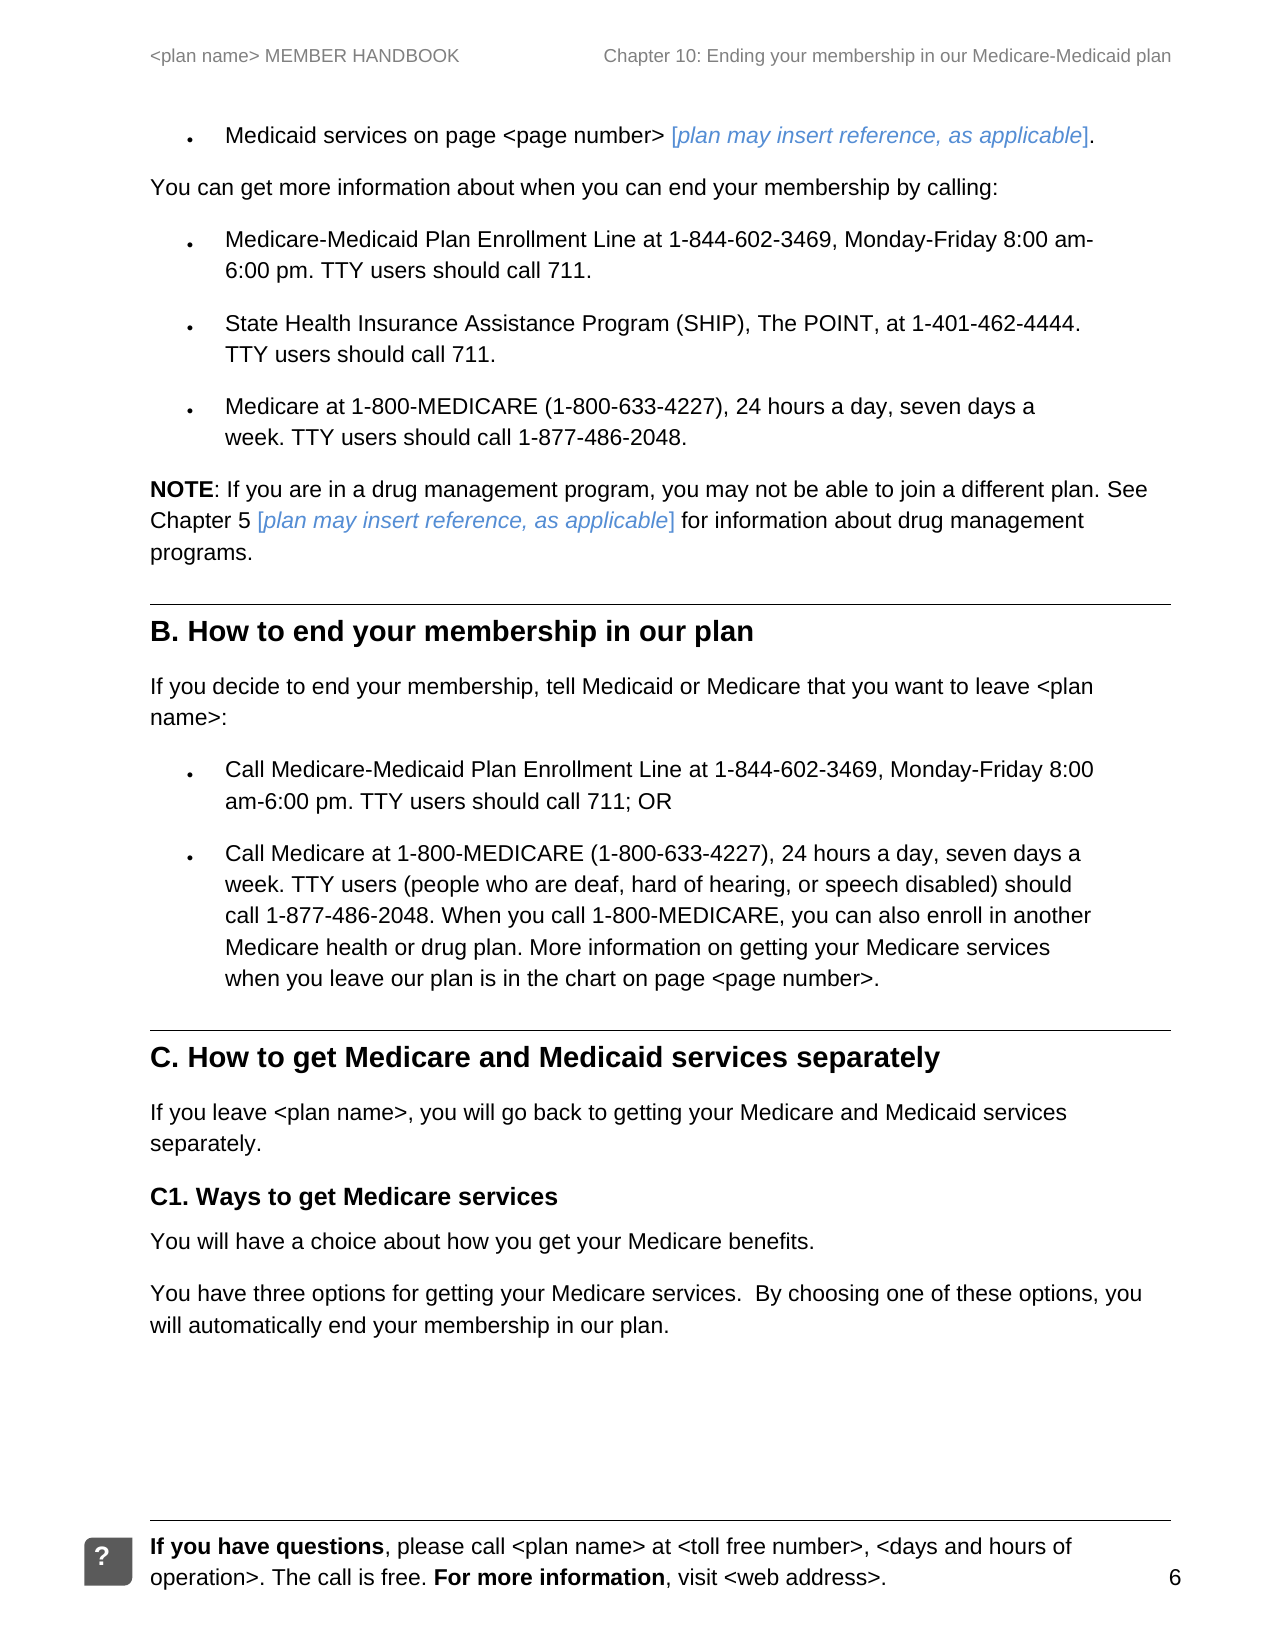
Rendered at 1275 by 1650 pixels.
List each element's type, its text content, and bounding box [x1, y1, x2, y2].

text How to end your membership in our plan [150, 605, 1171, 649]
list Call Medicare at 1-800-MEDICARE (1-800-633-4227), 24 hours a day, seven days a week. TTY users (people who are deaf, hard of hearing, or speech disabled) should call 1-877-486-2048. When you call 1-800-MEDICARE, you can also enroll in another Medicare health or drug plan. More information on getting your Medicare services when you leave our plan is in the chart on page <page number>. [187, 836, 1096, 992]
list Call Medicare-Medicaid Plan Enrollment Line at 1-844-602-3469, Monday-Friday 8:00 am – 6:00 pm. TTY users should call 711; OR [187, 753, 1096, 815]
text You will have a choice about how you get your Medicare benefits. [150, 1225, 1171, 1256]
list State Health Insurance Assistance Program (SHIP), The POINT, at 1-401-462-4444. TTY users should call 711. [187, 306, 1096, 368]
text You have three options for getting your Medicare services. By choosing one of these options, you will automatically end your membership in our plan. [150, 1277, 1171, 1339]
list Medicare-Medicaid Plan Enrollment Line at 1-844-602-3469, Monday-Friday 8:00 am – 6:00 pm. TTY users should call 711. [187, 223, 1096, 285]
list NOTE: If you are in a drug management program, you may not be able to join a different plan. See Chapter 5 [plan may insert reference, as applicable] for information about drug management programs. [150, 473, 1171, 566]
text How to get Medicare and Medicaid services separately [150, 1031, 1171, 1075]
text You can get more information about when you can end your membership by calling: [150, 171, 1171, 202]
text If you leave <plan name>, you will go back to getting your Medicare and Medicaid services separately. [150, 1096, 1171, 1158]
text If you decide to end your membership, tell Medicaid or Medicare that you want to leave <plan name>: [150, 669, 1171, 732]
list Medicaid services on page <page number> [plan may insert reference, as applicable]. [187, 118, 1096, 150]
subtitle C1. Ways to get Medicare services [150, 1179, 1096, 1212]
list Medicare at 1-800-MEDICARE (1-800-633-4227), 24 hours a day, seven days a week. TTY users should call 1-877-486-2048. [187, 389, 1096, 452]
